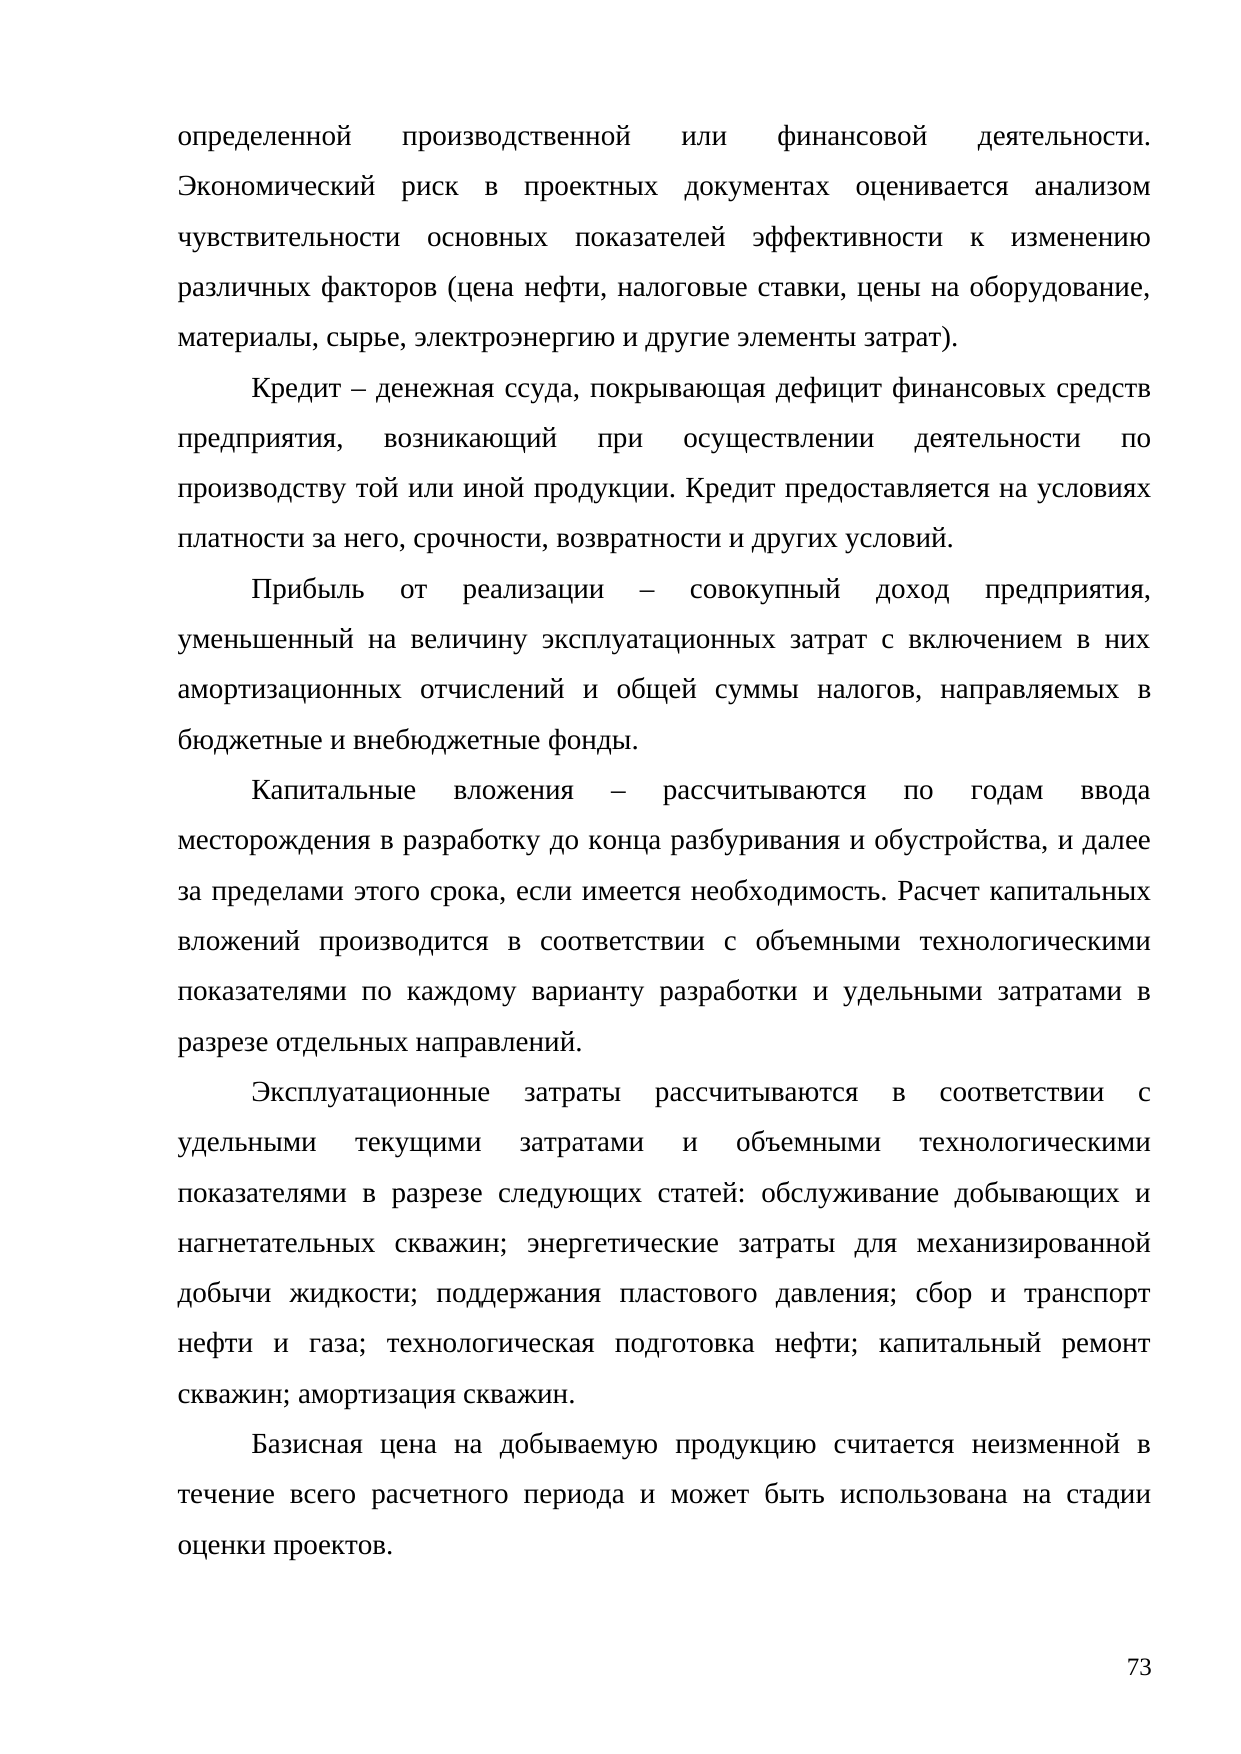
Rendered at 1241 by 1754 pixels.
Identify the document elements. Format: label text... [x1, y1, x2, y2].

text Прибыль от реализации – совокупный доход предприятия, уменьшенный на величину эксплуатационных затрат с включением в них амортизационных отчислений и общей суммы налогов, направляемых в бюджетные и внебюджетные фонды. [177, 571, 1152, 755]
text Эксплуатационные затраты рассчитываются в соответствии с удельными текущими затратами и объемными технологическими показателями в разрезе следующих статей: обслуживание добывающих и нагнетательных скважин; энергетические затраты для механизированной добычи жидкости; поддержания пластового давления; сбор и транспорт нефти и газа; технологическая подготовка нефти; капитальный ремонт скважин; амортизация скважин. [177, 1074, 1152, 1409]
text Капитальные вложения – рассчитываются по годам ввода месторождения в разработку до конца разбуривания и обустройства, и далее за пределами этого срока, если имеется необходимость. Расчет капитальных вложений производится в соответствии с объемными технологическими показателями по каждому варианту разработки и удельными затратами в разрезе отдельных направлений. [177, 772, 1152, 1057]
text Кредит – денежная ссуда, покрывающая дефицит финансовых средств предприятия, возникающий при осуществлении деятельности по производству той или иной продукции. Кредит предоставляется на условиях платности за него, срочности, возвратности и других условий. [177, 370, 1152, 554]
text Базисная цена на добываемую продукцию считается неизменной в течение всего расчетного периода и может быть использована на стадии оценки проектов. [177, 1426, 1152, 1560]
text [177, 118, 1152, 353]
